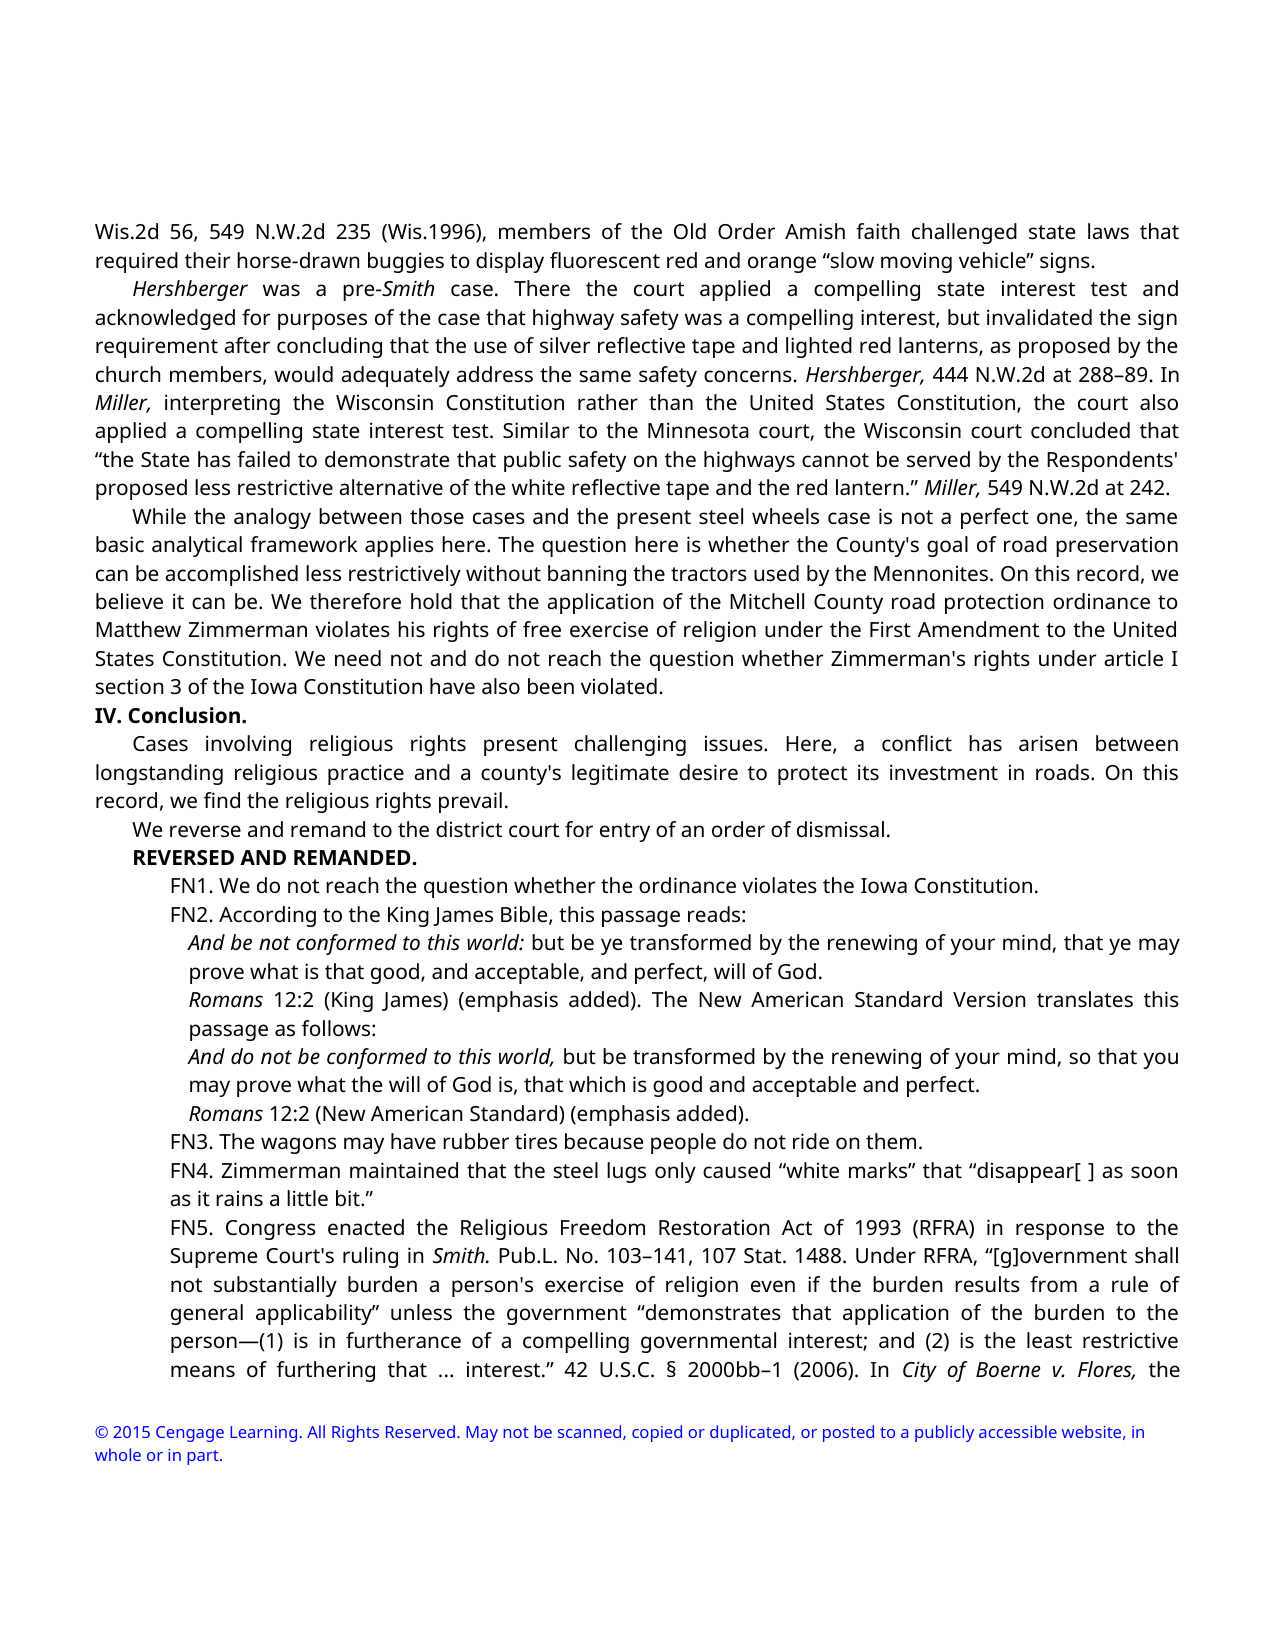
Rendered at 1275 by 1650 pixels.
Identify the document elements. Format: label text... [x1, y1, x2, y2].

text FN4. Zimmerman maintained that the steel lugs only caused “white marks” that “disappear[ ] as soon as it rains a little bit.” [169, 1156, 1181, 1213]
text Romans 12:2 (New American Standard) (emphasis added). [188, 1099, 1181, 1127]
text Cases involving religious rights present challenging issues. Here, a conflict has arisen between longstanding religious practice and a county's legitimate desire to protect its investment in roads. On this record, we find the religious rights prevail. [94, 729, 1181, 815]
text FN2. According to the King James Bible, this passage reads: [169, 900, 1181, 928]
text Hershberger was a pre-Smith case. There the court applied a compelling state interest test and acknowledged for purposes of the case that highway safety was a compelling interest, but invalidated the sign requirement after concluding that the use of silver reflective tape and lighted red lanterns, as proposed by the church members, would adequately address the same safety concerns. Hershberger, 444 N.W.2d at 288–89. In Miller, interpreting the Wisconsin Constitution rather than the United States Constitution, the court also applied a compelling state interest test. Similar to the Minnesota court, the Wisconsin court concluded that “the State has failed to demonstrate that public safety on the highways cannot be served by the Respondents' proposed less restrictive alternative of the white reflective tape and the red lantern.” Miller, 549 N.W.2d at 242. [94, 274, 1181, 502]
text IV. Conclusion. [94, 701, 1181, 729]
text FN1. We do not reach the question whether the ordinance violates the Iowa Constitution. [169, 872, 1181, 900]
text Romans 12:2 (King James) (emphasis added). The New American Standard Version translates this passage as follows: [188, 985, 1181, 1042]
text FN3. The wagons may have rubber tires because people do not ride on them. [169, 1127, 1181, 1156]
text While the analogy between those cases and the present steel wheels case is not a perfect one, the same basic analytical framework applies here. The question here is whether the County's goal of road preservation can be accomplished less restrictively without banning the tractors used by the Mennonites. On this record, we believe it can be. We therefore hold that the application of the Mitchell County road protection ordinance to Matthew Zimmerman violates his rights of free exercise of religion under the First Amendment to the United States Constitution. We need not and do not reach the question whether Zimmerman's rights under article I section 3 of the Iowa Constitution have also been violated. [94, 502, 1181, 701]
text REVERSED AND REMANDED. [94, 843, 1181, 872]
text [94, 217, 1181, 274]
text And do not be conformed to this world, but be transformed by the renewing of your mind, so that you may prove what the will of God is, that which is good and acceptable and perfect. [188, 1042, 1181, 1099]
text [169, 1213, 1181, 1383]
text And be not conformed to this world: but be ye transformed by the renewing of your mind, that ye may prove what is that good, and acceptable, and perfect, will of God. [188, 928, 1181, 985]
text We reverse and remand to the district court for entry of an order of dismissal. [94, 815, 1181, 843]
